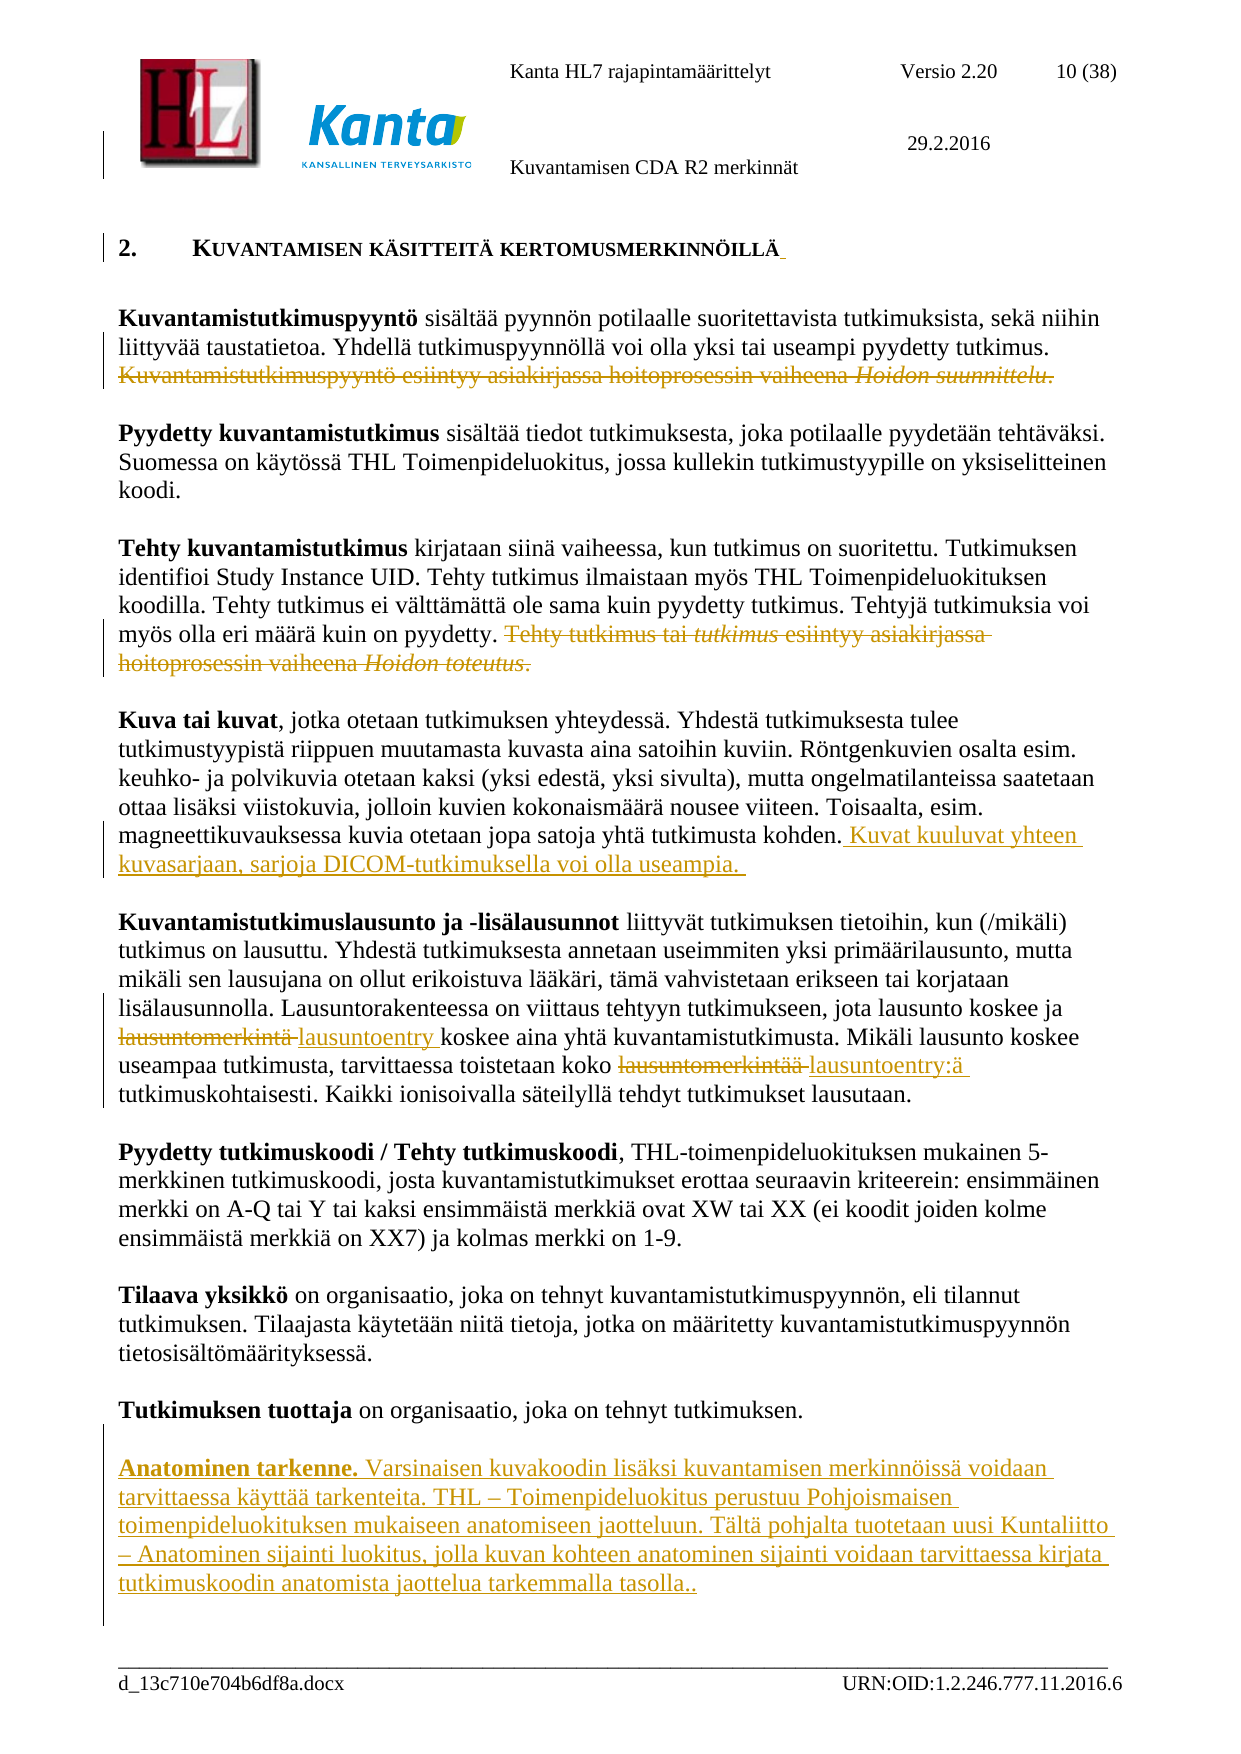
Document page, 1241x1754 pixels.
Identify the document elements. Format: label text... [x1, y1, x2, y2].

text Pyydetty tutkimuskoodi / Tehty tutkimuskoodi, THL-toimenpideluokituksen mukainen 5-merkkinen tutkimuskoodi, josta kuvantamistutkimukset erottaa seuraavin kriteerein: ensimmäinen merkki on A-Q tai Y tai kaksi ensimmäistä merkkiä ovat XW tai XX (ei koodit joiden kolme ensimmäistä merkkiä on XX7) ja kolmas merkki on 1-9. [118, 1137, 1122, 1252]
text Kuva tai kuvat, jotka otetaan tutkimuksen yhteydessä. Yhdestä tutkimuksesta tulee tutkimustyypistä riippuen muutamasta kuvasta aina satoihin kuviin. Röntgenkuvien osalta esim. keuhko- ja polvikuvia otetaan kaksi (yksi edestä, yksi sivulta), mutta ongelmatilanteissa saatetaan ottaa lisäksi viistokuvia, jolloin kuvien kokonaismäärä nousee viiteen. Toisaalta, esim. magneettikuvauksessa kuvia otetaan jopa satoja yhtä tutkimusta kohden. [118, 706, 1122, 878]
text Pyydetty kuvantamistutkimus sisältää tiedot tutkimuksesta, joka potilaalle pyydetään tehtäväksi. Suomessa on käytössä THL Toimenpideluokitus, jossa kullekin tutkimustyypille on yksiselitteinen koodi. [118, 418, 1122, 504]
picture [323, 105, 335, 119]
text Kuvantamistutkimuspyyntö sisältää pyynnön potilaalle suoritettavista tutkimuksista, sekä niihin liittyvää taustatietoa. Yhdellä tutkimuspyynnöllä voi olla yksi tai useampi pyydetty tutkimus. [118, 303, 1122, 389]
text Tilaava yksikkö on organisaatio, joka on tehnyt kuvantamistutkimuspyynnön, eli tilannut tutkimuksen. Tilaajasta käytetään niitä tietoja, jotka on määritetty kuvantamistutkimuspyynnön tietosisältömäärityksessä. [118, 1281, 1122, 1367]
text Tutkimuksen tuottaja on organisaatio, joka on tehnyt tutkimuksen. [118, 1396, 1122, 1424]
text Kuvantamistutkimuslausunto ja -lisälausunnot liittyvät tutkimuksen tietoihin, kun (/mikäli) tutkimus on lausuttu. Yhdestä tutkimuksesta annetaan useimmiten yksi primäärilausunto, mutta mikäli sen lausujana on ollut erikoistuva lääkäri, tämä vahvistetaan erikseen tai korjataan lisälausunnolla. Lausuntorakenteessa on viittaus tehtyyn tutkimukseen, jota lausunto koskee ja koskee aina yhtä kuvantamistutkimusta. Mikäli lausunto koskee useampaa tutkimusta, tarvittaessa toistetaan koko tutkimuskohtaisesti. Kaikki ionisoivalla säteilyllä tehdyt tutkimukset lausutaan. [118, 907, 1122, 1108]
picture [302, 105, 472, 168]
subtitle Kuvantamisen käsitteitä kertomusmerkinnöillä [118, 233, 1122, 262]
text Tehty kuvantamistutkimus kirjataan siinä vaiheessa, kun tutkimus on suoritettu. Tutkimuksen identifioi Study Instance UID. Tehty tutkimus ilmaistaan myös THL Toimenpideluokituksen koodilla. Tehty tutkimus ei välttämättä ole sama kuin pyydetty tutkimus. Tehtyjä tutkimuksia voi myös olla eri määrä kuin on pyydetty. [118, 533, 1122, 677]
picture [140, 59, 262, 168]
